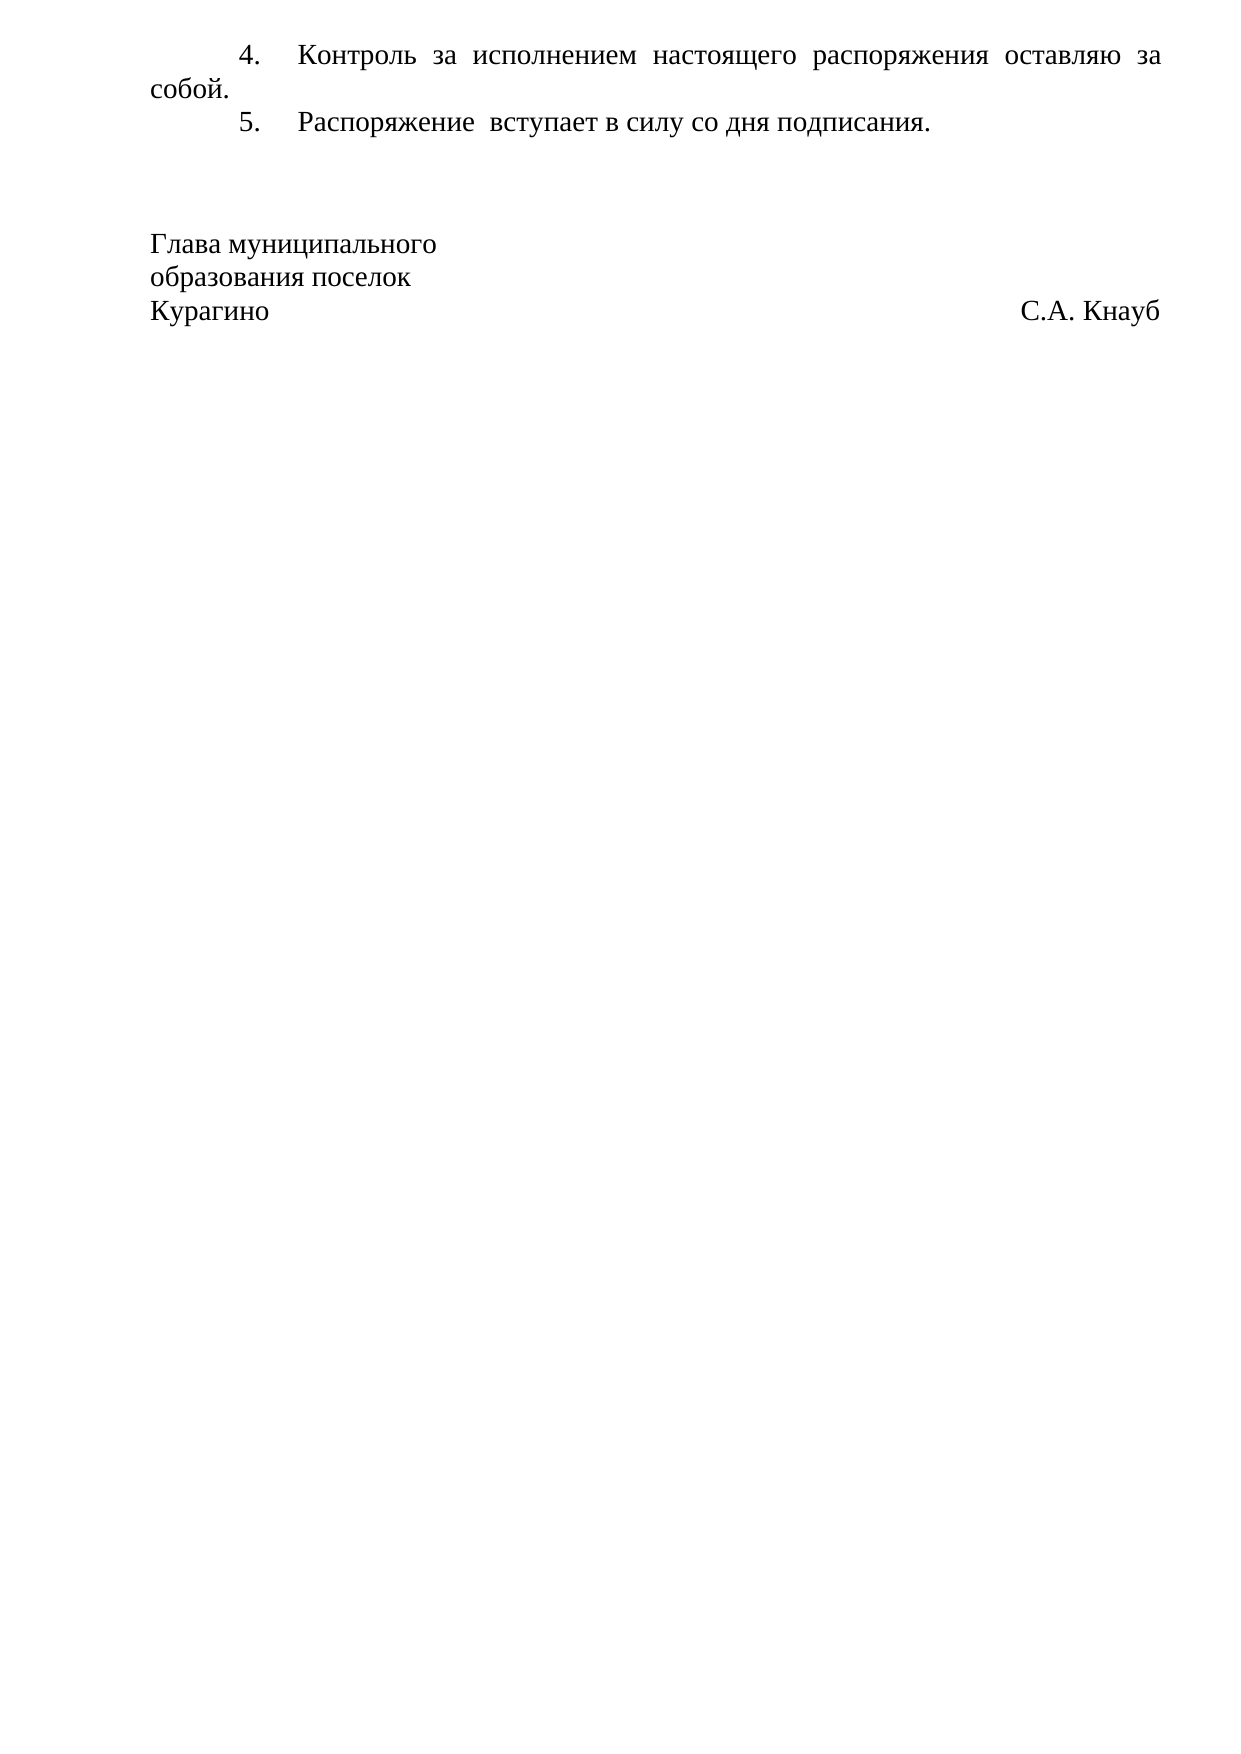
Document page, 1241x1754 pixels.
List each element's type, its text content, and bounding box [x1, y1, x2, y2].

text образования поселок [150, 259, 1162, 293]
list Распоряжение вступает в силу со дня подписания. [150, 104, 1162, 138]
list Контроль за исполнением настоящего распоряжения оставляю за собой. [150, 37, 1162, 104]
text Глава муниципального [150, 226, 1162, 259]
text Курагино С.А. Кнауб [150, 293, 1162, 327]
